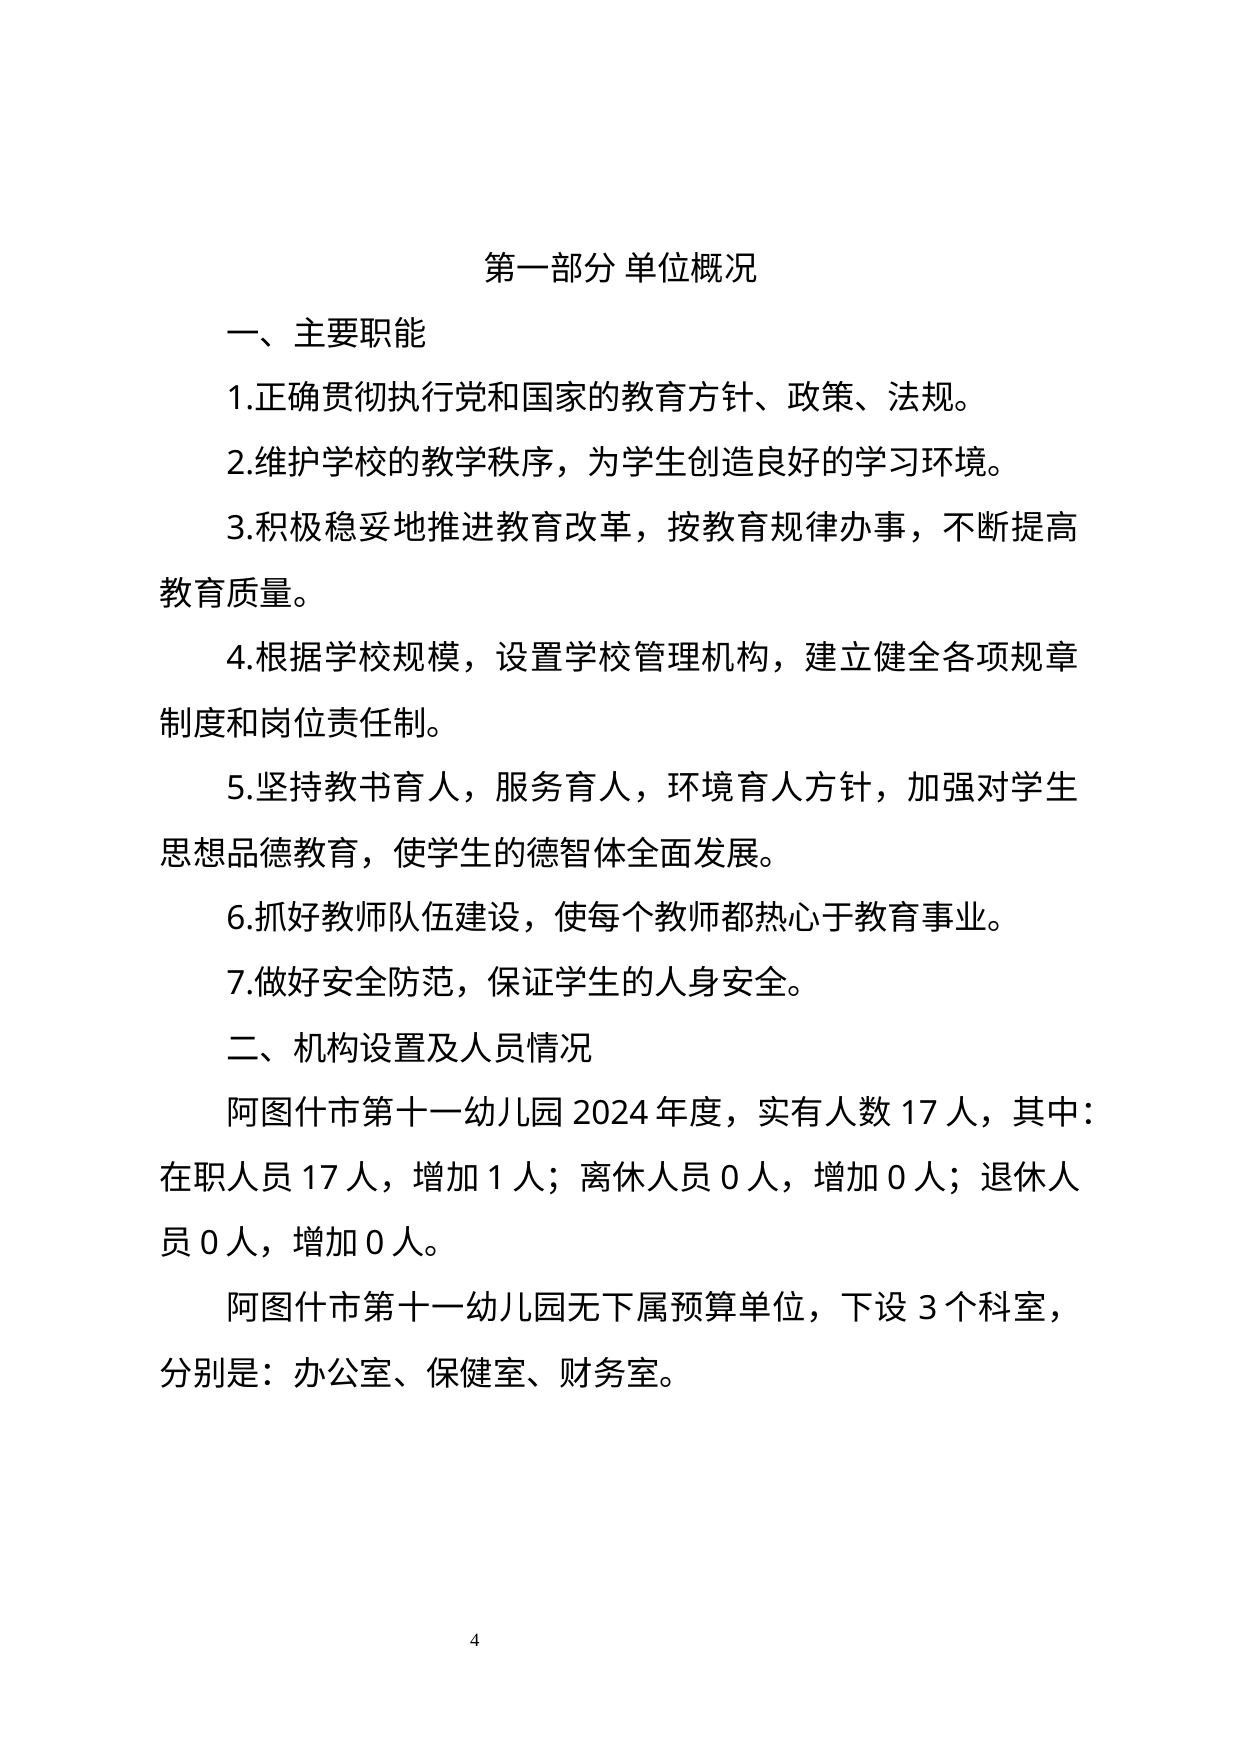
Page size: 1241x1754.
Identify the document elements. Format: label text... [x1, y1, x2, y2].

text 5.坚持教书育人，服务育人，环境育人方针，加强对学生思想品德教育，使学生的德智体全面发展。 [159, 753, 1081, 883]
text 阿图什市第十一幼儿园2024年度，实有人数17人，其中：在职人员17人，增加1人；离休人员0人，增加0人；退休人员0人，增加0人。 [159, 1078, 1081, 1273]
text 7.做好安全防范，保证学生的人身安全。 [159, 948, 1081, 1013]
text 二、机构设置及人员情况 [159, 1013, 1081, 1078]
text 4.根据学校规模，设置学校管理机构，建立健全各项规章制度和岗位责任制。 [159, 623, 1081, 753]
text 第一部分 单位概况 [159, 233, 1081, 298]
text 6.抓好教师队伍建设，使每个教师都热心于教育事业。 [159, 883, 1081, 948]
text 1.正确贯彻执行党和国家的教育方针、政策、法规。 [159, 363, 1081, 428]
text 一、主要职能 [159, 298, 1081, 363]
text 阿图什市第十一幼儿园无下属预算单位，下设3个科室，分别是：办公室、保健室、财务室。 [159, 1273, 1081, 1403]
text 2.维护学校的教学秩序，为学生创造良好的学习环境。 [159, 428, 1081, 493]
text 3.积极稳妥地推进教育改革，按教育规律办事，不断提高教育质量。 [159, 493, 1081, 623]
